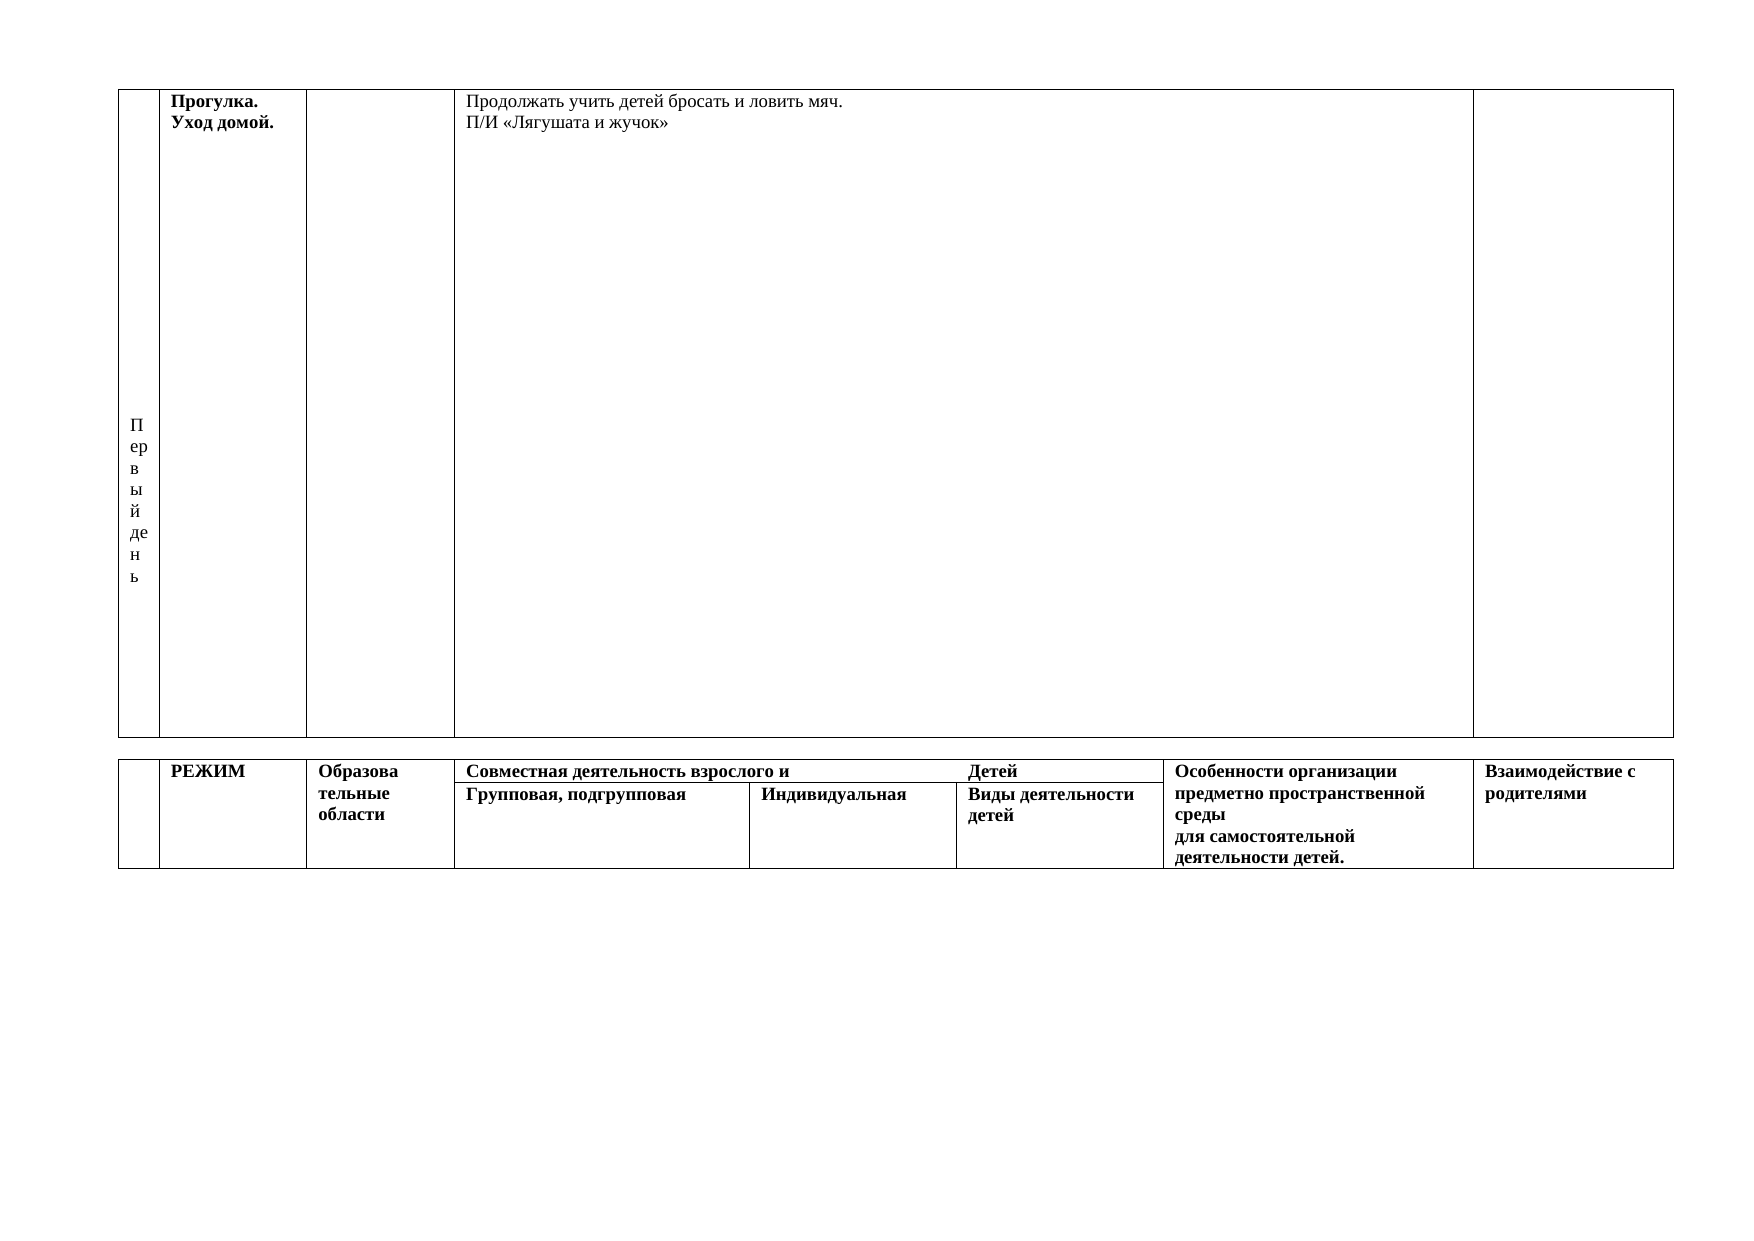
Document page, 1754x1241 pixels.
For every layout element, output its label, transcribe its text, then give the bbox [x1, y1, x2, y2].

table_cell Индивидуальная [750, 783, 956, 868]
table_header РЕЖИМ [160, 760, 306, 868]
table_cell Виды деятельности детей [957, 783, 1163, 868]
table_header [119, 760, 159, 868]
table_header Детей [957, 760, 1163, 782]
table_cell Прогулка. Уход домой. [160, 90, 306, 737]
table_header Совместная деятельность взрослого и [455, 760, 957, 782]
table_cell Продолжать учить детей бросать и ловить мяч. П/И «Лягушата и жучок» [455, 90, 1473, 737]
table_header Взаимодействие с родителями [1474, 760, 1673, 868]
table_cell Групповая, подгрупповая [455, 783, 749, 868]
table_header Особенности организации предметно пространственной среды для самостоятельной деятельности детей. [1164, 760, 1473, 868]
table_header Образова тельные области [307, 760, 454, 868]
